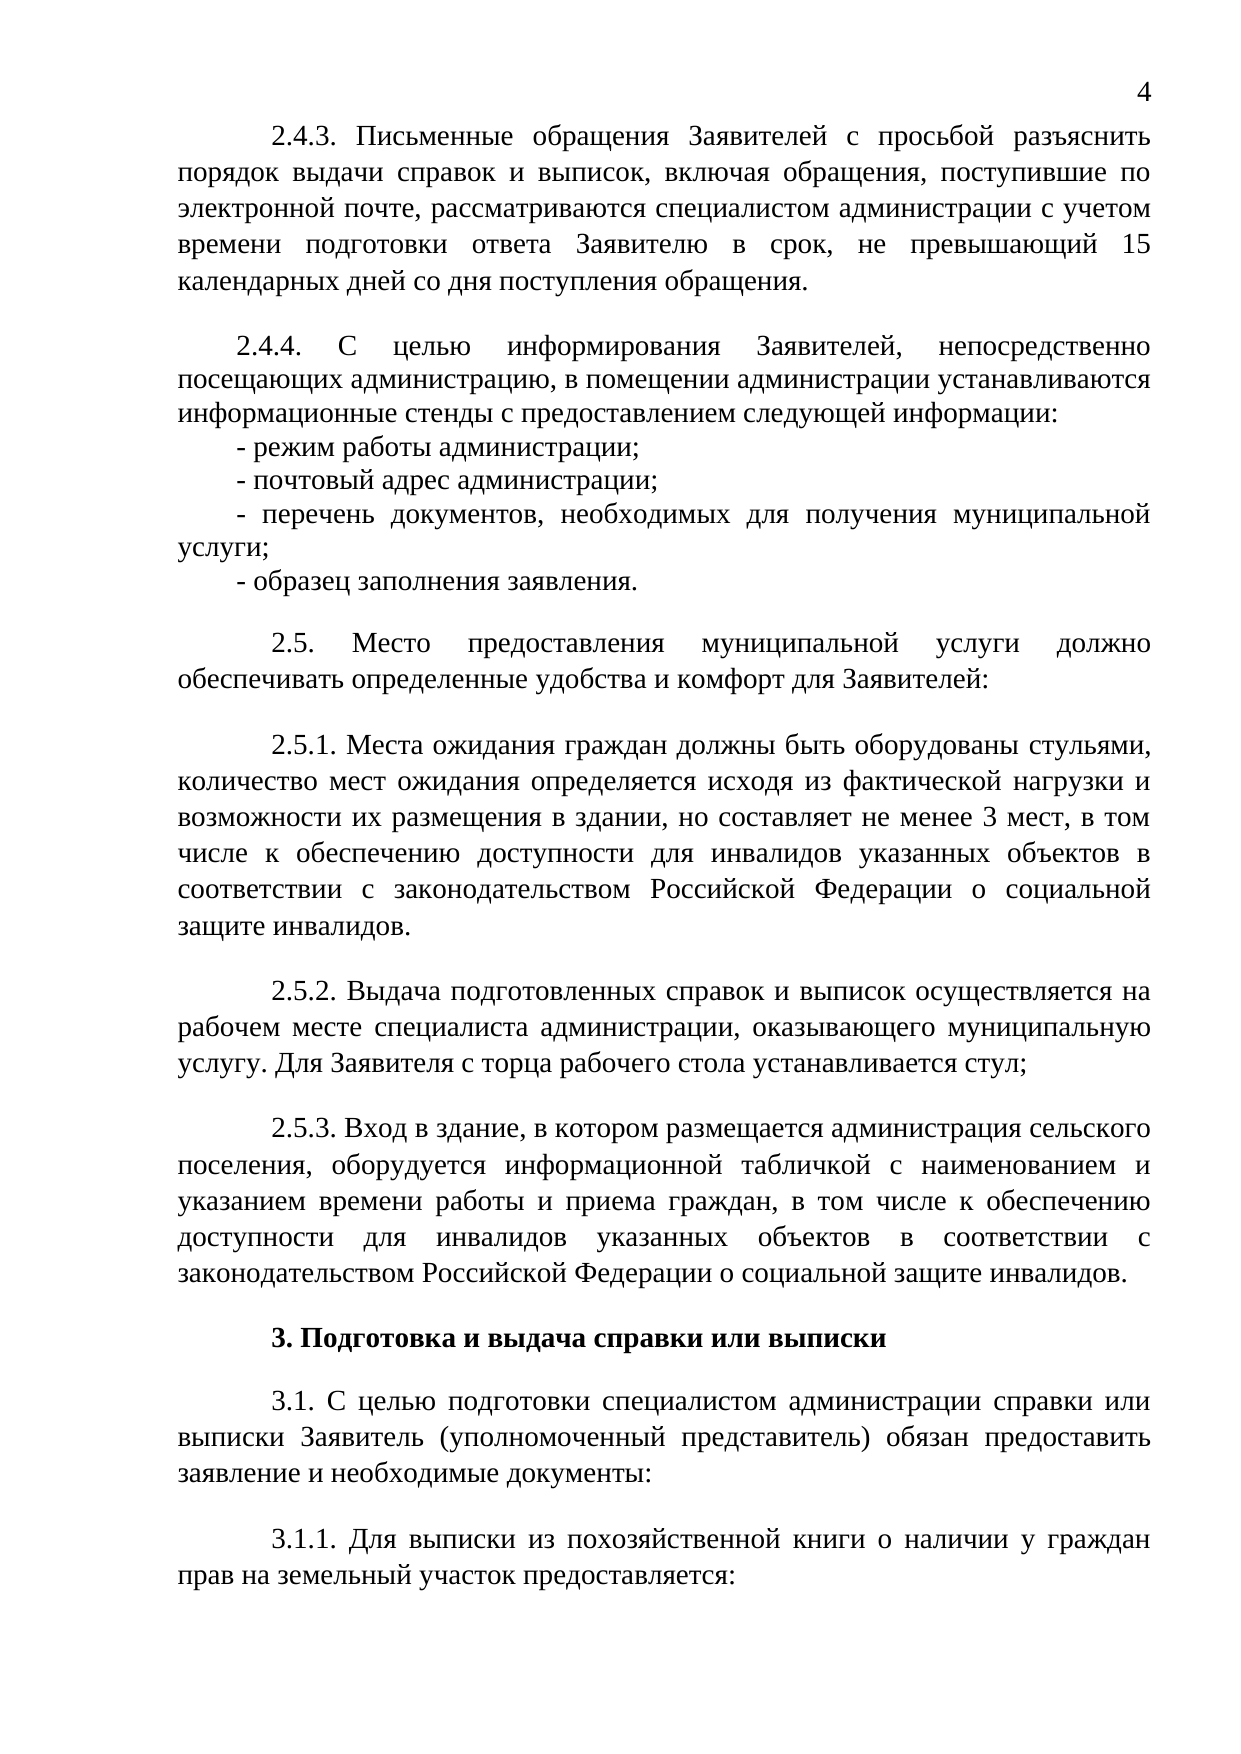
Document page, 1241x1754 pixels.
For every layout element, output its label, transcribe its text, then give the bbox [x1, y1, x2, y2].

text 2.5.2. Выдача подготовленных справок и выписок осуществляется на рабочем месте специалиста администрации, оказывающего муниципальную услугу. Для Заявителя с торца рабочего стола устанавливается стул; [177, 973, 1152, 1079]
text 2.5.1. Места ожидания граждан должны быть оборудованы стульями, количество мест ожидания определяется исходя из фактической нагрузки и возможности их размещения в здании, но составляет не менее 3 мест, в том числе к обеспечению доступности для инвалидов указанных объектов в соответствии с законодательством Российской Федерации о социальной защите инвалидов. [177, 727, 1152, 941]
text - образец заполнения заявления. [177, 563, 1152, 596]
text 2.4.4. С целью информирования Заявителей, непосредственно посещающих администрацию, в помещении администрации устанавливаются информационные стенды с предоставлением следующей информации: [177, 328, 1152, 429]
text 3.1. С целью подготовки специалистом администрации справки или выписки Заявитель (уполномоченный представитель) обязан предоставить заявление и необходимые документы: [177, 1383, 1152, 1489]
text 2.5.3. Вход в здание, в котором размещается администрация сельского поселения, оборудуется информационной табличкой с наименованием и указанием времени работы и приема граждан, в том числе к обеспечению доступности для инвалидов указанных объектов в соответствии с законодательством Российской Федерации о социальной защите инвалидов. [177, 1111, 1152, 1289]
text - перечень документов, необходимых для получения муниципальной услуги; [177, 496, 1152, 563]
text 3.1.1. Для выписки из похозяйственной книги о наличии у граждан прав на земельный участок предоставляется: [177, 1521, 1152, 1591]
text - почтовый адрес администрации; [177, 462, 1152, 496]
text 2.4.3. Письменные обращения Заявителей с просьбой разъяснить порядок выдачи справок и выписок, включая обращения, поступившие по электронной почте, рассматриваются специалистом администрации с учетом времени подготовки ответа Заявителю в срок, не превышающий 15 календарных дней со дня поступления обращения. [177, 118, 1152, 296]
text - режим работы администрации; [177, 429, 1152, 462]
subtitle 3. Подготовка и выдача справки или выписки [177, 1321, 1152, 1354]
text 2.5. Место предоставления муниципальной услуги должно обеспечивать определенные удобства и комфорт для Заявителей: [177, 626, 1152, 695]
